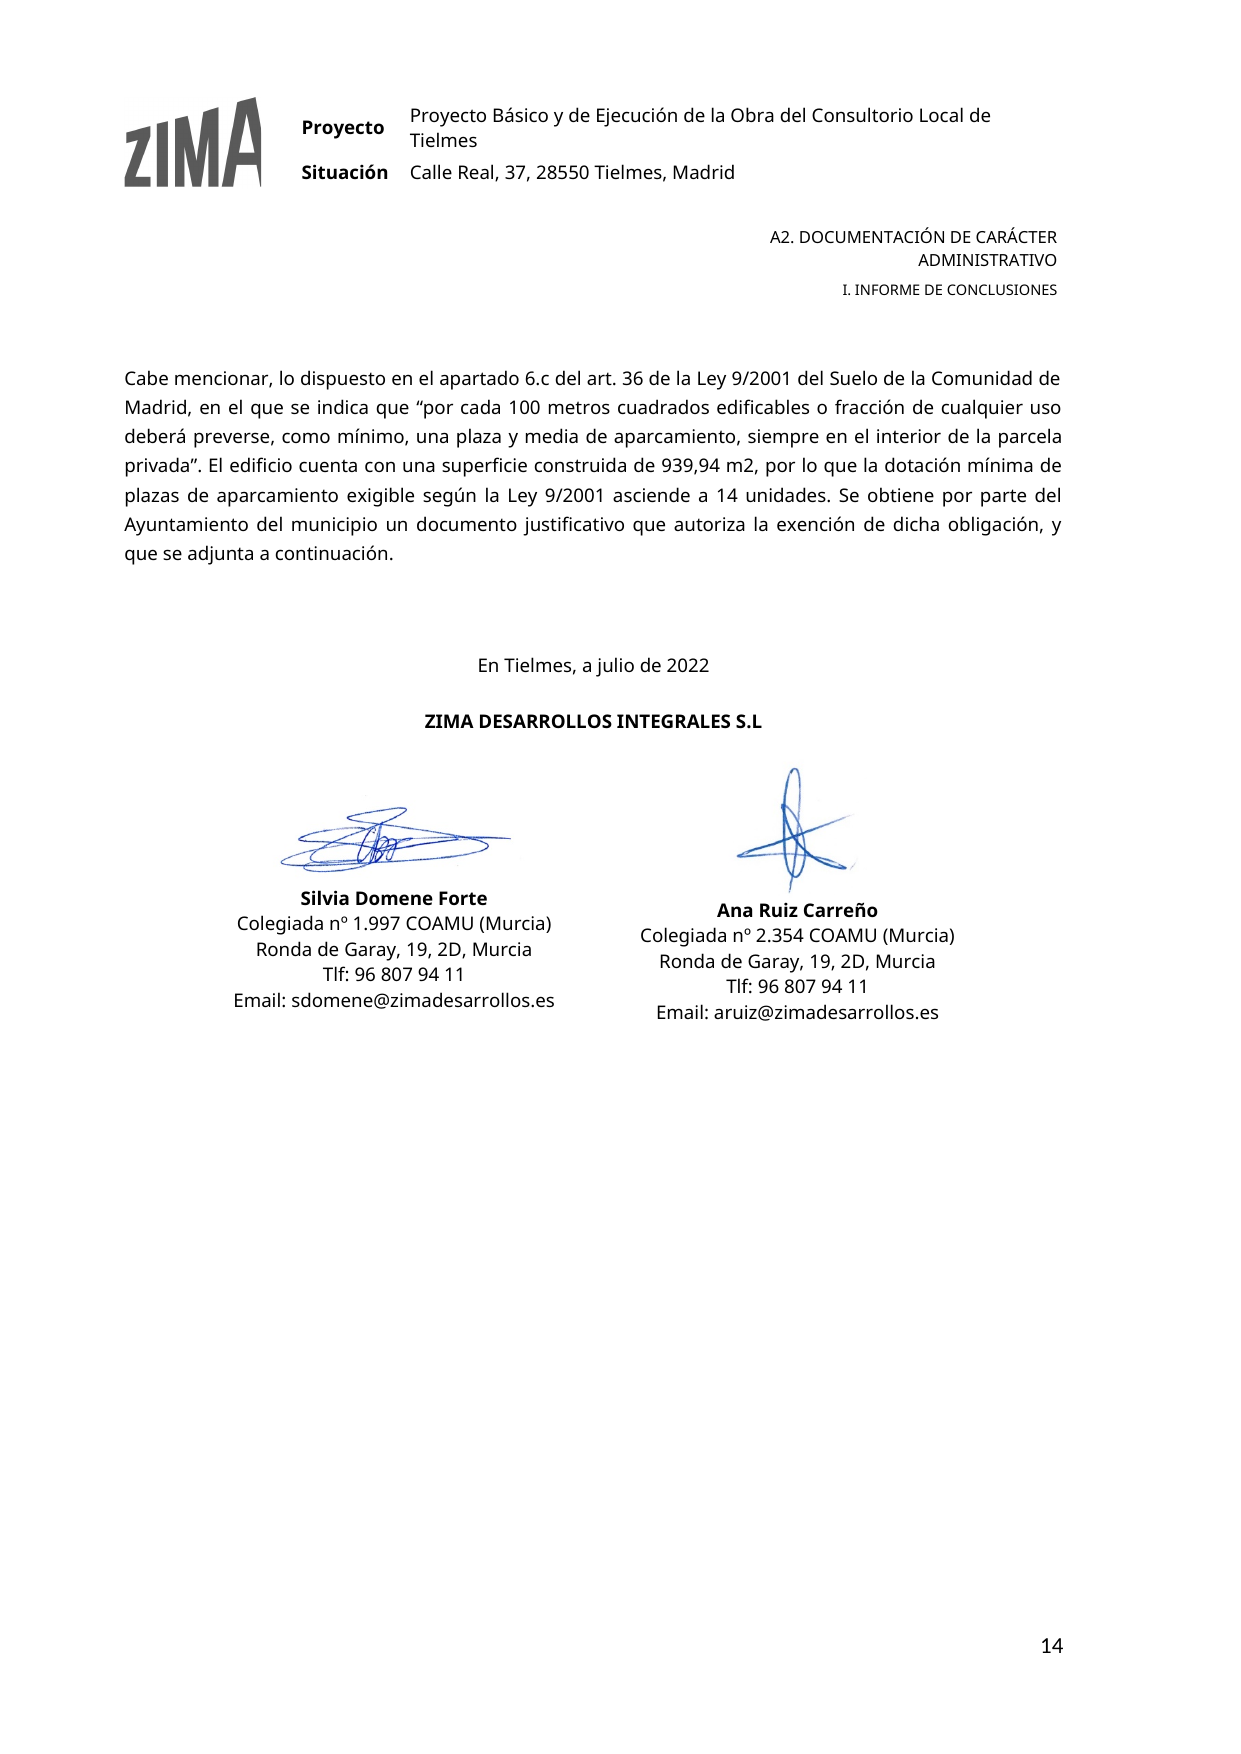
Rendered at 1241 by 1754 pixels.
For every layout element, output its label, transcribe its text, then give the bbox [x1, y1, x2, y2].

picture [727, 752, 867, 898]
picture [262, 789, 526, 885]
table_header En Tielmes, a julio de 2022 ZIMA DESARROLLOS INTEGRALES S.L [190, 650, 997, 749]
table_cell Ana Ruiz Carreño Colegiada nº 2.354 COAMU (Murcia) Ronda de Garay, 19, 2D, Murcia Tlf: 96 807 94 11 Email: aruiz@zimadesarrollos.es [598, 749, 997, 1028]
picture [124, 97, 262, 189]
table_cell Silvia Domene Forte Colegiada nº 1.997 COAMU (Murcia) Ronda de Garay, 19, 2D, Murcia Tlf: 96 807 94 11 Email: sdomene@zimadesarrollos.es [190, 749, 598, 1028]
text Cabe mencionar, lo dispuesto en el apartado 6.c del art. 36 de la Ley 9/2001 del Suelo de la Comunidad de Madrid, en el que se indica que “por cada 100 metros cuadrados edificables o fracción de cualquier uso deberá preverse, como mínimo, una plaza y media de aparcamiento, siempre en el interior de la parcela privada”. El edificio cuenta con una superficie construida de 939,94 m2, por lo que la dotación mínima de plazas de aparcamiento exigible según la Ley 9/2001 asciende a 14 unidades. Se obtiene por parte del Ayuntamiento del municipio un documento justificativo que autoriza la exención de dicha obligación, y que se adjunta a continuación. [124, 365, 1063, 566]
